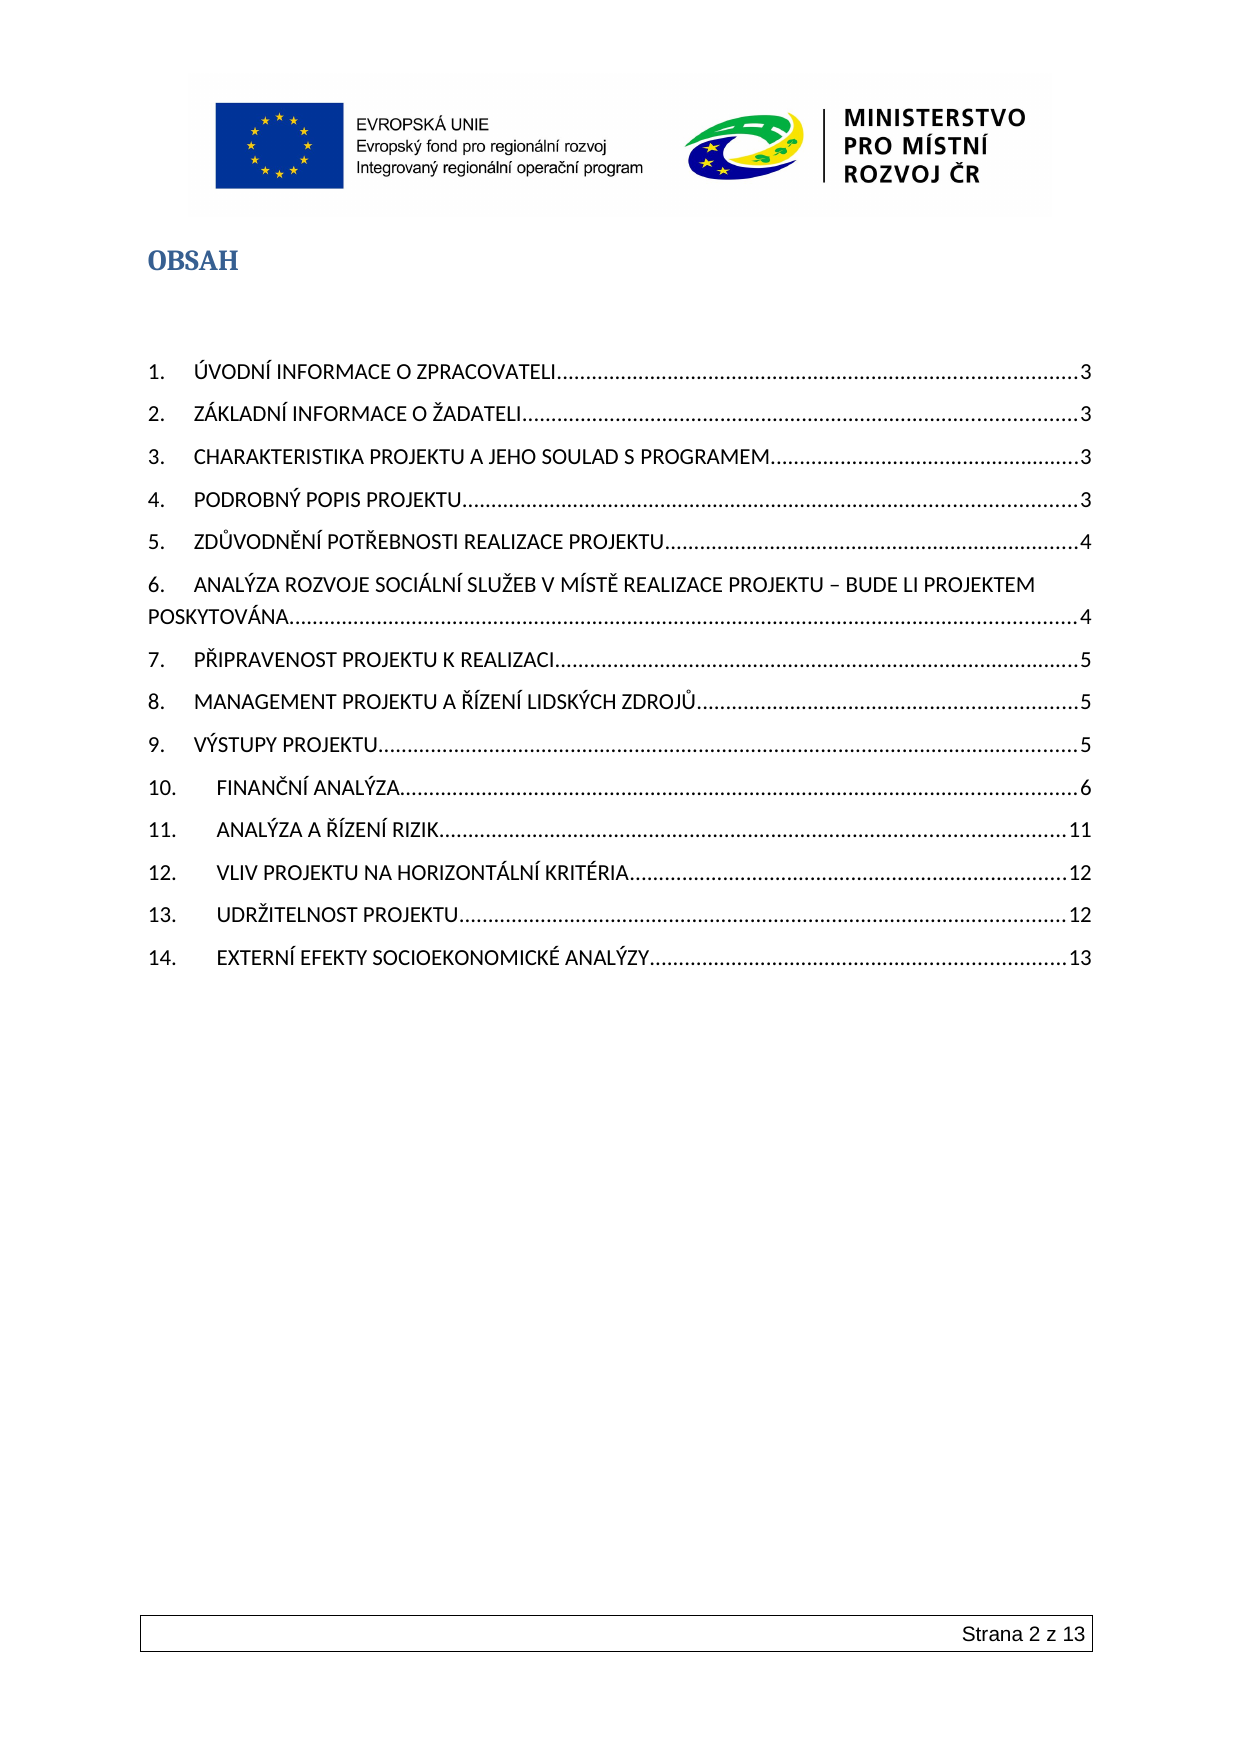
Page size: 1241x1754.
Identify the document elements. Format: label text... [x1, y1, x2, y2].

text 5. ZDŮVODNĚNÍ POTŘEBNOSTI REALIZACE PROJEKTU 4 [148, 527, 1093, 555]
text 11. Analýza a řízení rizik 11 [148, 815, 1093, 843]
text 13. udržitelnost projektu 12 [148, 900, 1093, 928]
text 2. ZÁKLADNÍ INFORMACE O ŽADATELI 3 [148, 399, 1093, 428]
text 12. Vliv projektu na horizontální kritéria 12 [148, 858, 1093, 886]
text Obsah [148, 244, 1093, 278]
text 7. Připravenost projektu k realizaci 5 [148, 645, 1093, 673]
text 8. Management projektu a řízení lidských zdrojů 5 [148, 687, 1093, 715]
text 3. Charakteristika projektu a jeho soulad s programem 3 [148, 442, 1093, 470]
text 9. Výstupy projektu 5 [148, 730, 1093, 758]
text 6. Analýza rozvoje sociální služeb v místě realizace projektu – bude li projektem poskytována 4 [148, 570, 1093, 630]
text 10. Finanční analýza 6 [148, 773, 1093, 801]
picture [187, 73, 1053, 217]
text 1. ÚVODNÍ INFORMACE o zpracovateli 3 [148, 357, 1093, 385]
text 14. Externí efekty socioekonomické analýzy 13 [148, 943, 1093, 971]
text 4. Podrobný popis projektu 3 [148, 485, 1093, 513]
